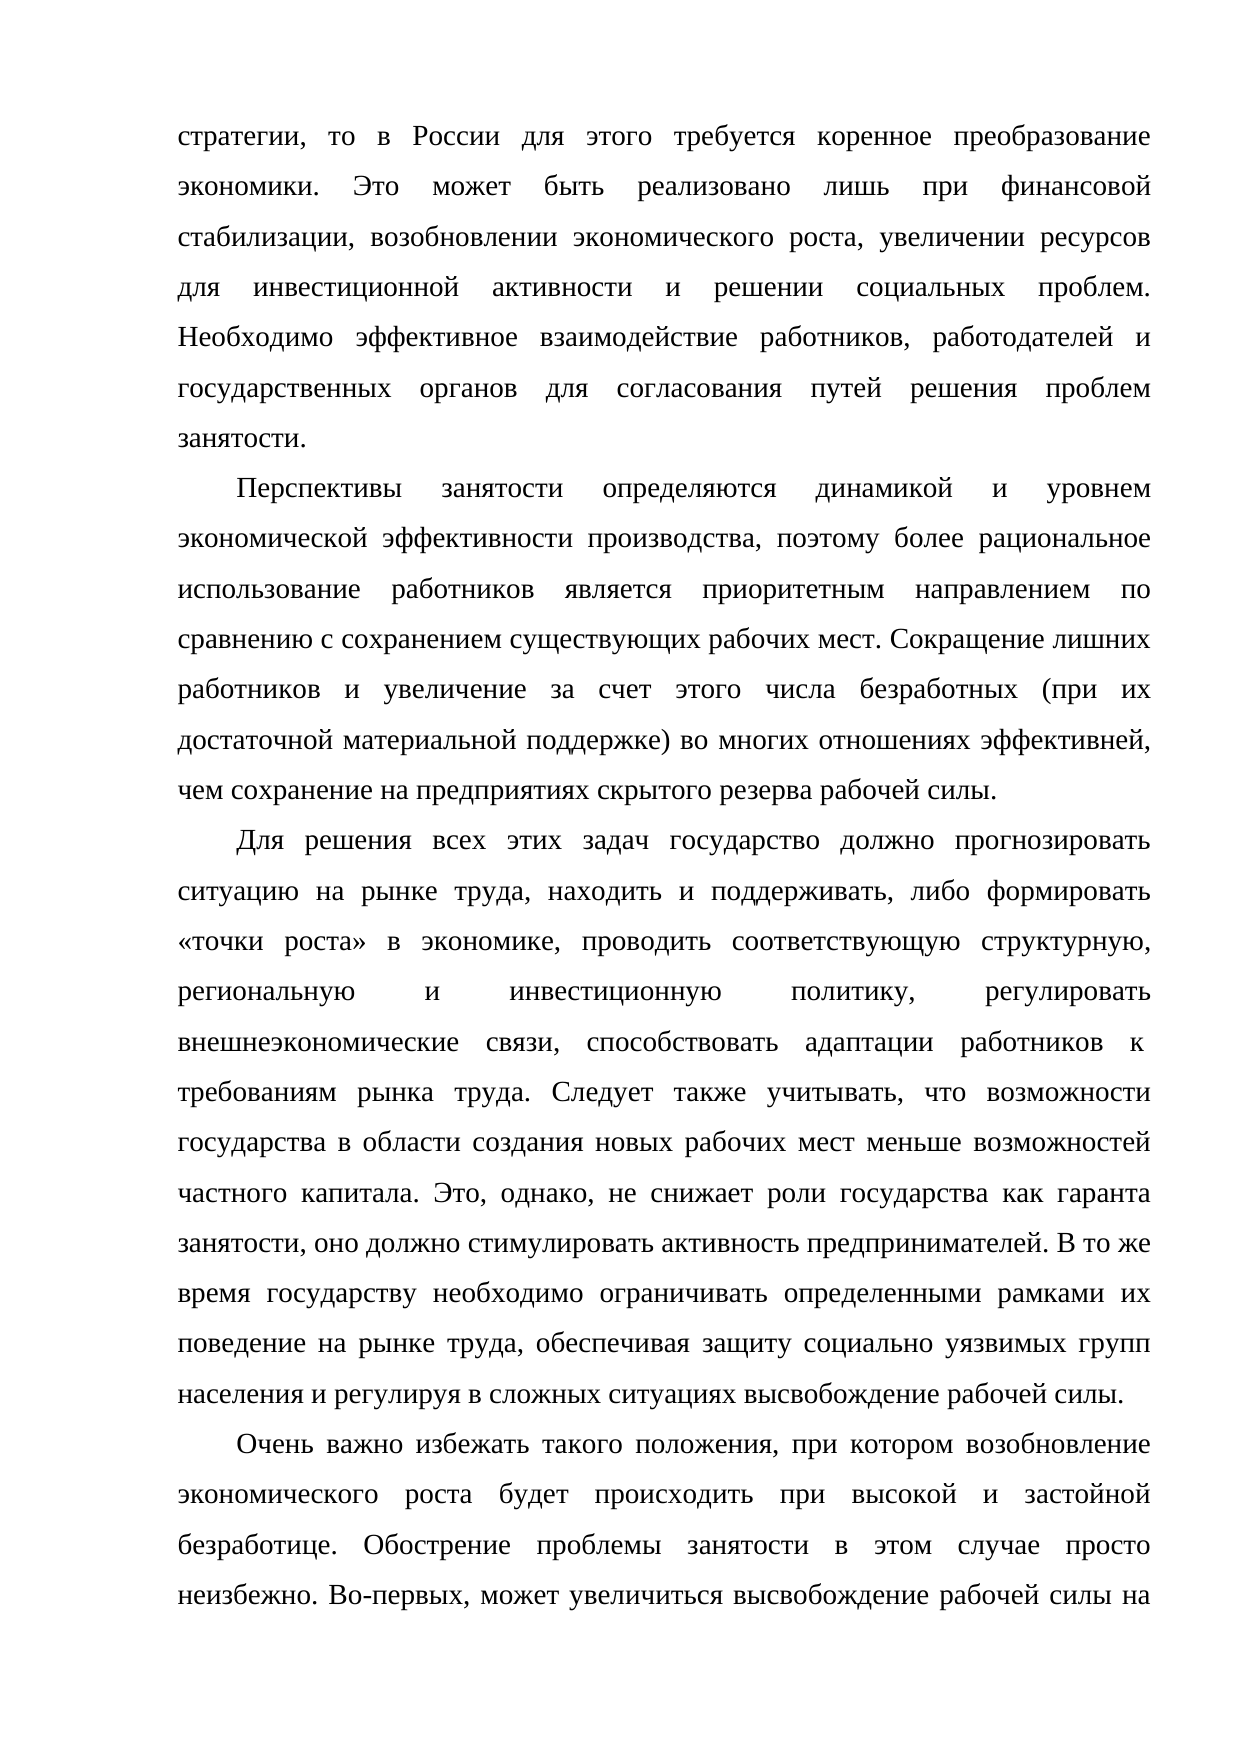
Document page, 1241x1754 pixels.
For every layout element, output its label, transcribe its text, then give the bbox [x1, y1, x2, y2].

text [177, 118, 1152, 453]
text Перспективы занятости определяются динамикой и уровнем экономической эффективности производства, поэтому более рациональное использование работников является приоритетным направлением по сравнению с сохранением существующих рабочих мест. Сокращение лишних работников и увеличение за счет этого числа безработных (при их достаточной материальной поддержке) во многих отношениях эффективней, чем сохранение на предприятиях скрытого резерва рабочей силы. [177, 470, 1152, 806]
text Для решения всех этих задач государство должно прогнозировать ситуацию на рынке труда, находить и поддерживать, либо формировать «точки роста» в экономике, проводить соответствующую структурную, региональную и инвестиционную политику, регулировать внешнеэкономические связи, способствовать адаптации работников к требованиям рынка труда. Следует также учитывать, что возможности государства в области создания новых рабочих мест меньше возможностей частного капитала. Это, однако, не снижает роли государства как гаранта занятости, оно должно стимулировать активность предпринимателей. В то же время государству необходимо ограничивать определенными рамками их поведение на рынке труда, обеспечивая защиту социально уязвимых групп населения и регулируя в сложных ситуациях высвобождение рабочей силы. [177, 822, 1152, 1409]
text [177, 1426, 1152, 1611]
